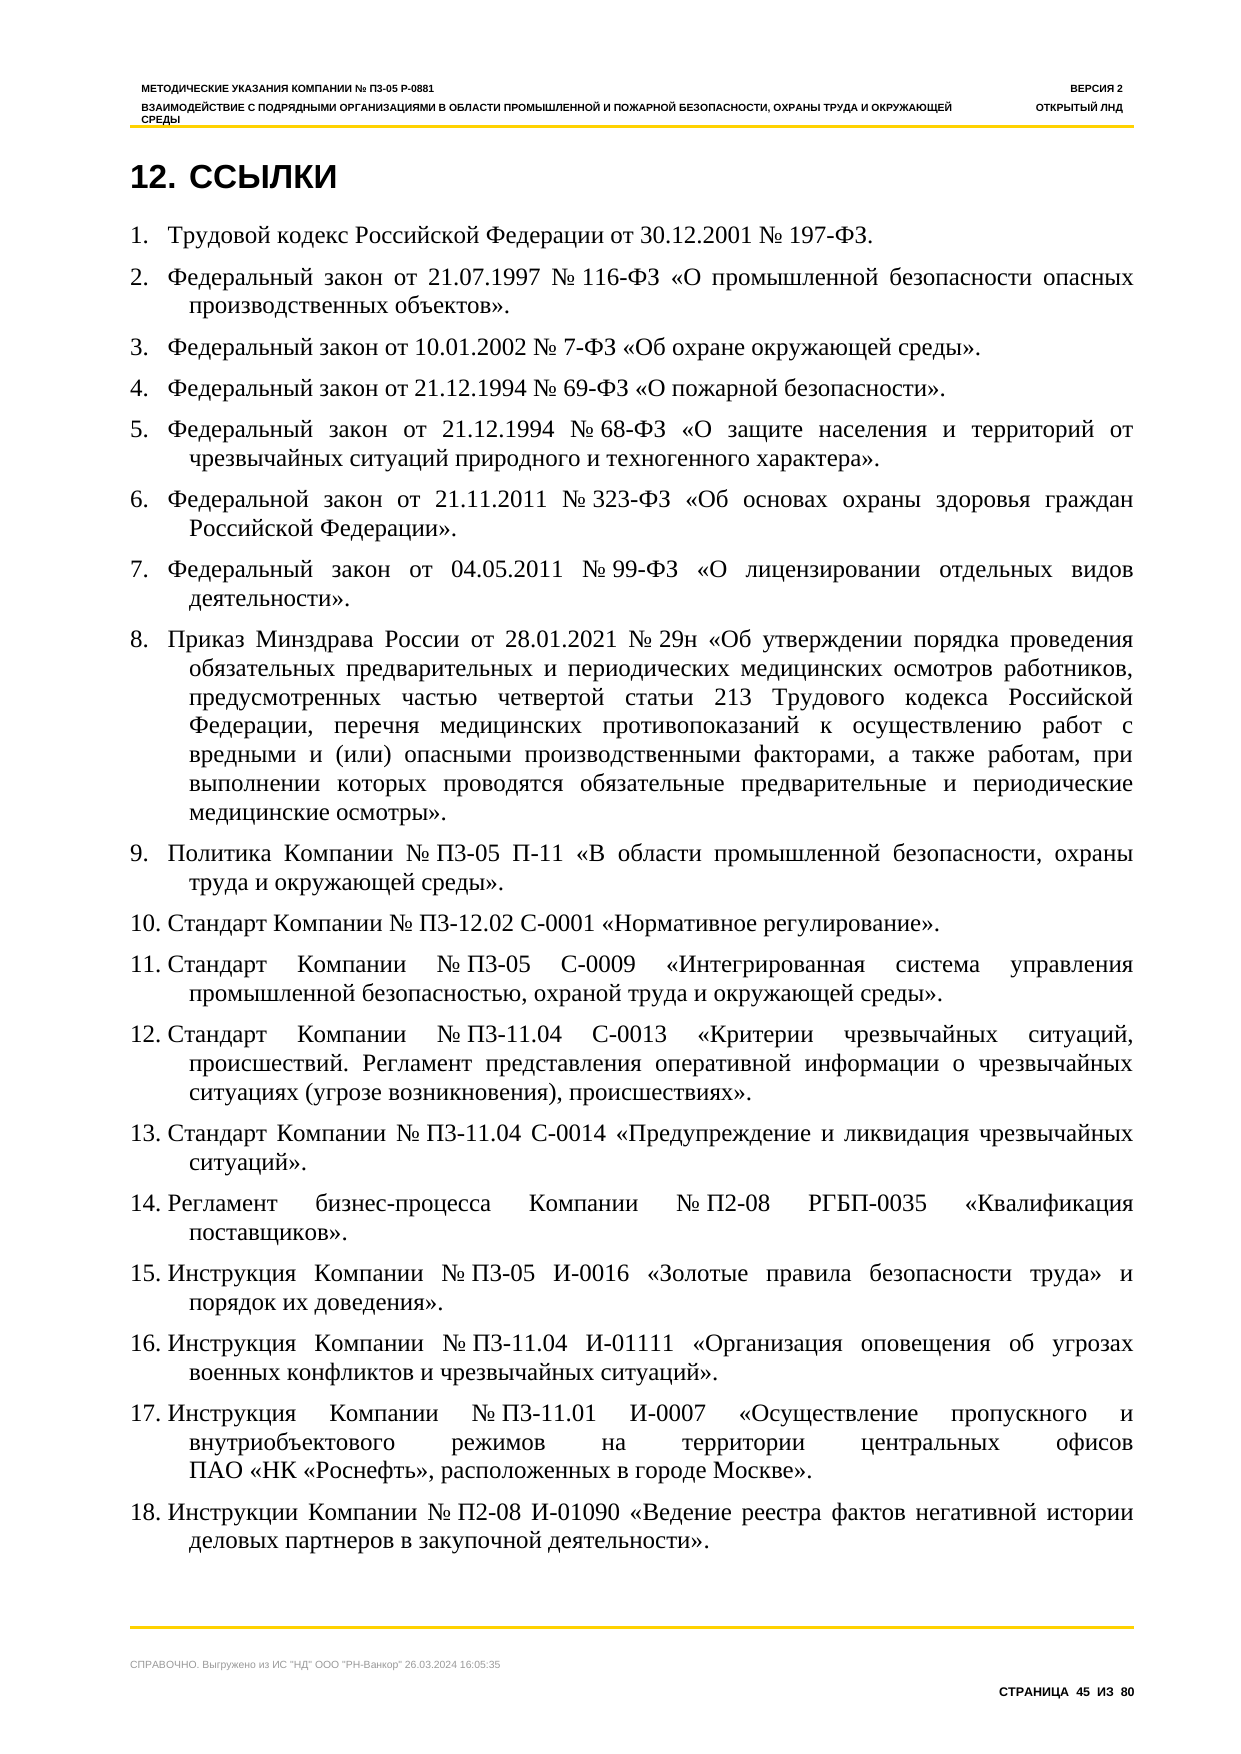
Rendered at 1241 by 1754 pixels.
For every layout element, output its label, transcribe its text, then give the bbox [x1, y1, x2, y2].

list Стандарт Компании № П3-12.02 С-0001 «Нормативное регулирование». [130, 908, 1134, 937]
list Федеральный закон от 21.12.1994 № 69-ФЗ «О пожарной безопасности». [130, 373, 1134, 402]
list Федеральный закон от 21.07.1997 № 116-ФЗ «О промышленной безопасности опасных производственных объектов». [130, 262, 1134, 319]
list Стандарт Компании № П3-11.04 С-0014 «Предупреждение и ликвидация чрезвычайных ситуаций». [130, 1118, 1134, 1176]
list Стандарт Компании № П3-11.04 С-0013 «Критерии чрезвычайных ситуаций, происшествий. Регламент представления оперативной информации о чрезвычайных ситуациях (угрозе возникновения), происшествиях». [130, 1019, 1134, 1106]
list Федеральный закон от 10.01.2002 № 7-ФЗ «Об охране окружающей среды». [130, 332, 1134, 361]
list Федеральный закон от 21.12.1994 № 68-ФЗ «О защите населения и территорий от чрезвычайных ситуаций природного и техногенного характера». [130, 414, 1134, 472]
list Регламент бизнес-процесса Компании № П2-08 РГБП-0035 «Квалификация поставщиков». [130, 1188, 1134, 1246]
list Политика Компании № П3-05 П-11 «В области промышленной безопасности, охраны труда и окружающей среды». [130, 838, 1134, 896]
list ССЫЛКИ [130, 157, 1134, 196]
list Федеральной закон от 21.11.2011 № 323-ФЗ «Об основах охраны здоровья граждан Российской Федерации». [130, 484, 1134, 542]
list Инструкция Компании № П3-11.04 И-01111 «Организация оповещения об угрозах военных конфликтов и чрезвычайных ситуаций». [130, 1328, 1134, 1386]
list Приказ Минздрава России от 28.01.2021 № 29н «Об утверждении порядка проведения обязательных предварительных и периодических медицинских осмотров работников, предусмотренных частью четвертой статьи 213 Трудового кодекса Российской Федерации, перечня медицинских противопоказаний к осуществлению работ с вредными и (или) опасными производственными факторами, а также работам, при выполнении которых проводятся обязательные предварительные и периодические медицинские осмотры». [130, 624, 1134, 826]
list Инструкция Компании № П3-11.01 И-0007 «Осуществление пропускного и внутриобъектового режимов на территории центральных офисов ПАО «НК «Роснефть», расположенных в городе Москве». [130, 1398, 1134, 1484]
list Трудовой кодекс Российской Федерации от 30.12.2001 № 197-ФЗ. [130, 221, 1134, 249]
list Инструкции Компании № П2-08 И-01090 «Ведение реестра фактов негативной истории деловых партнеров в закупочной деятельности». [130, 1497, 1134, 1554]
list Федеральный закон от 04.05.2011 № 99-ФЗ «О лицензировании отдельных видов деятельности». [130, 554, 1134, 612]
list Инструкция Компании № П3-05 И-0016 «Золотые правила безопасности труда» и порядок их доведения». [130, 1258, 1134, 1316]
list Стандарт Компании № П3-05 С-0009 «Интегрированная система управления промышленной безопасностью, охраной труда и окружающей среды». [130, 949, 1134, 1007]
